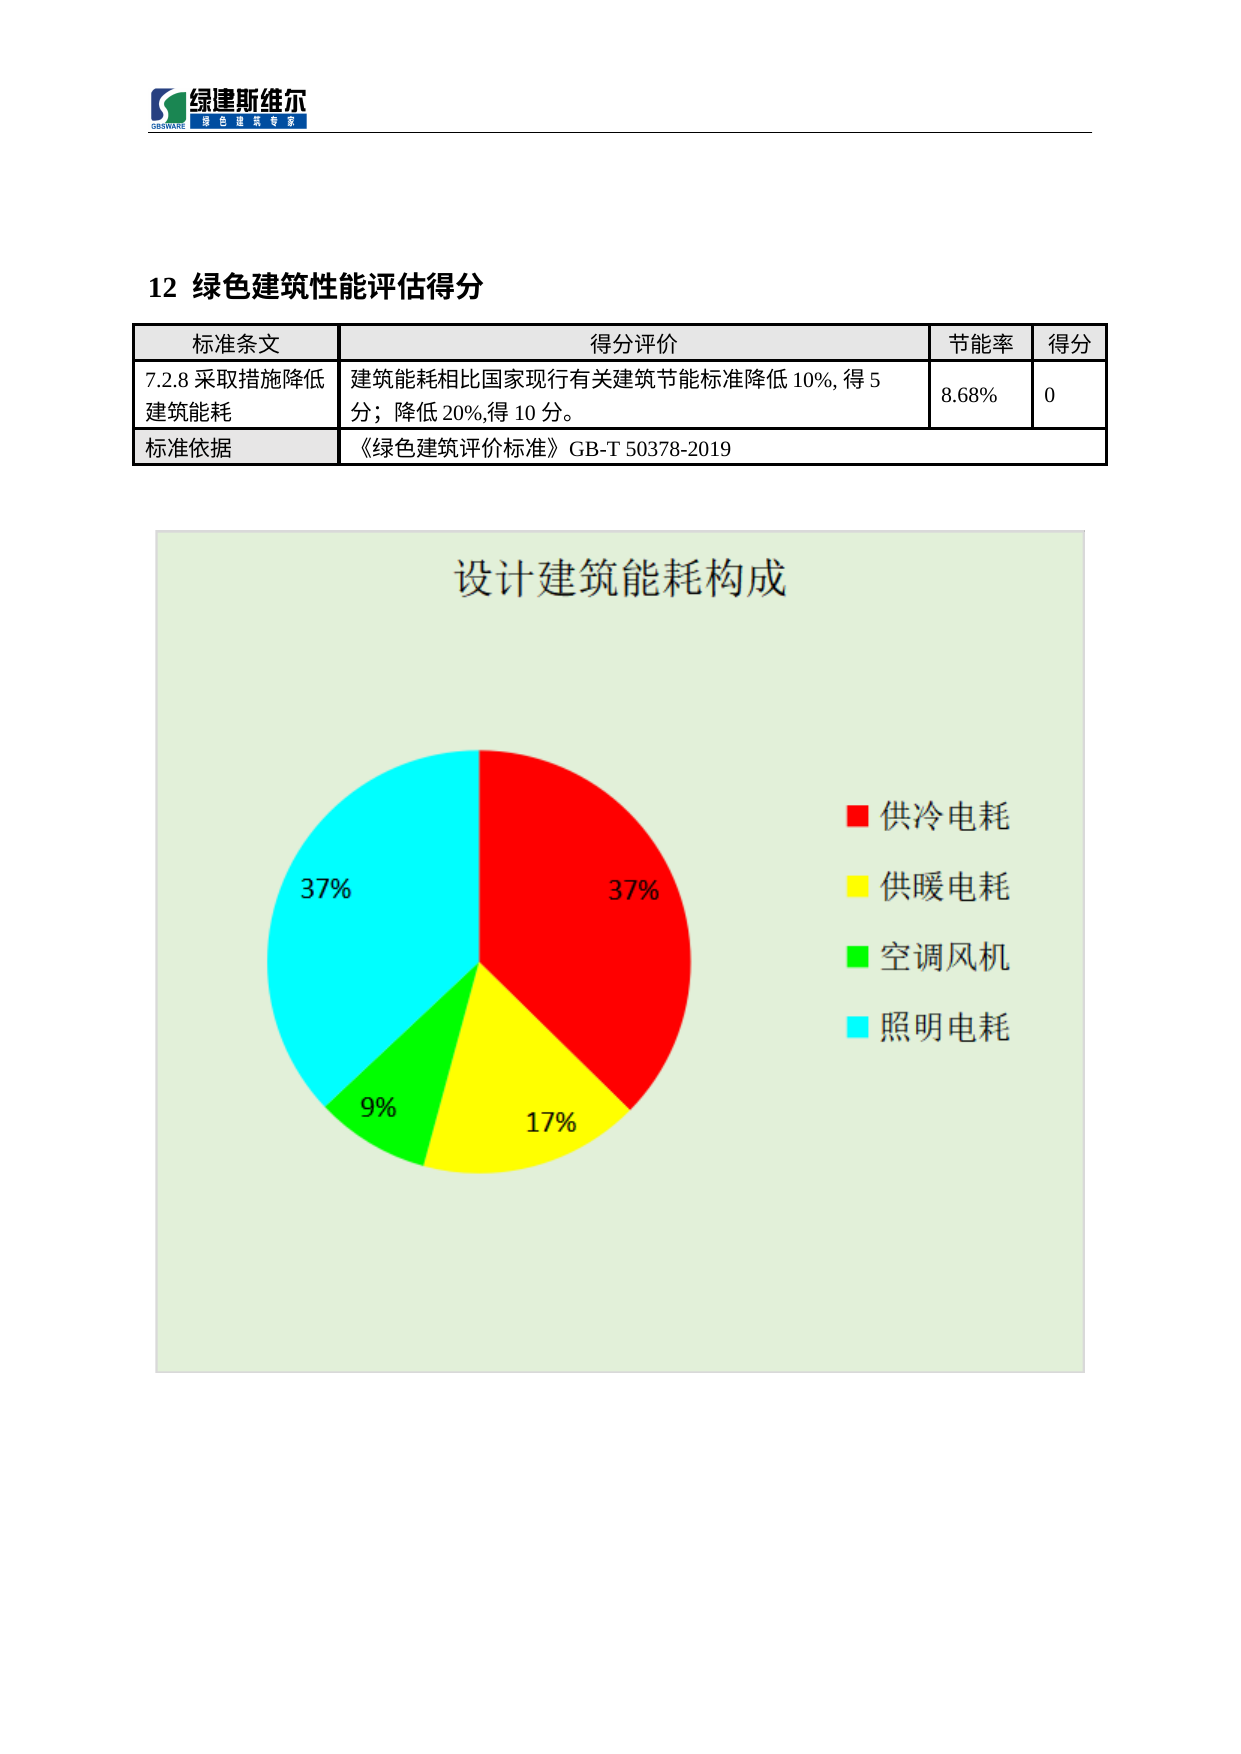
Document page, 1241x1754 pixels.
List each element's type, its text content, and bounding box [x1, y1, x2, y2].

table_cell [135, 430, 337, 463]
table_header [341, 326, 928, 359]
picture [147, 88, 308, 130]
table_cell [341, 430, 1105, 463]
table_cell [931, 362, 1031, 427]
subtitle 绿色建筑性能评估得分 [148, 252, 1092, 317]
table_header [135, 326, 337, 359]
picture [155, 530, 1085, 1373]
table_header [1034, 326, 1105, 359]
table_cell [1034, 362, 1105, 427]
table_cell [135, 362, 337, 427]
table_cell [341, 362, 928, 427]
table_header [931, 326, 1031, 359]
